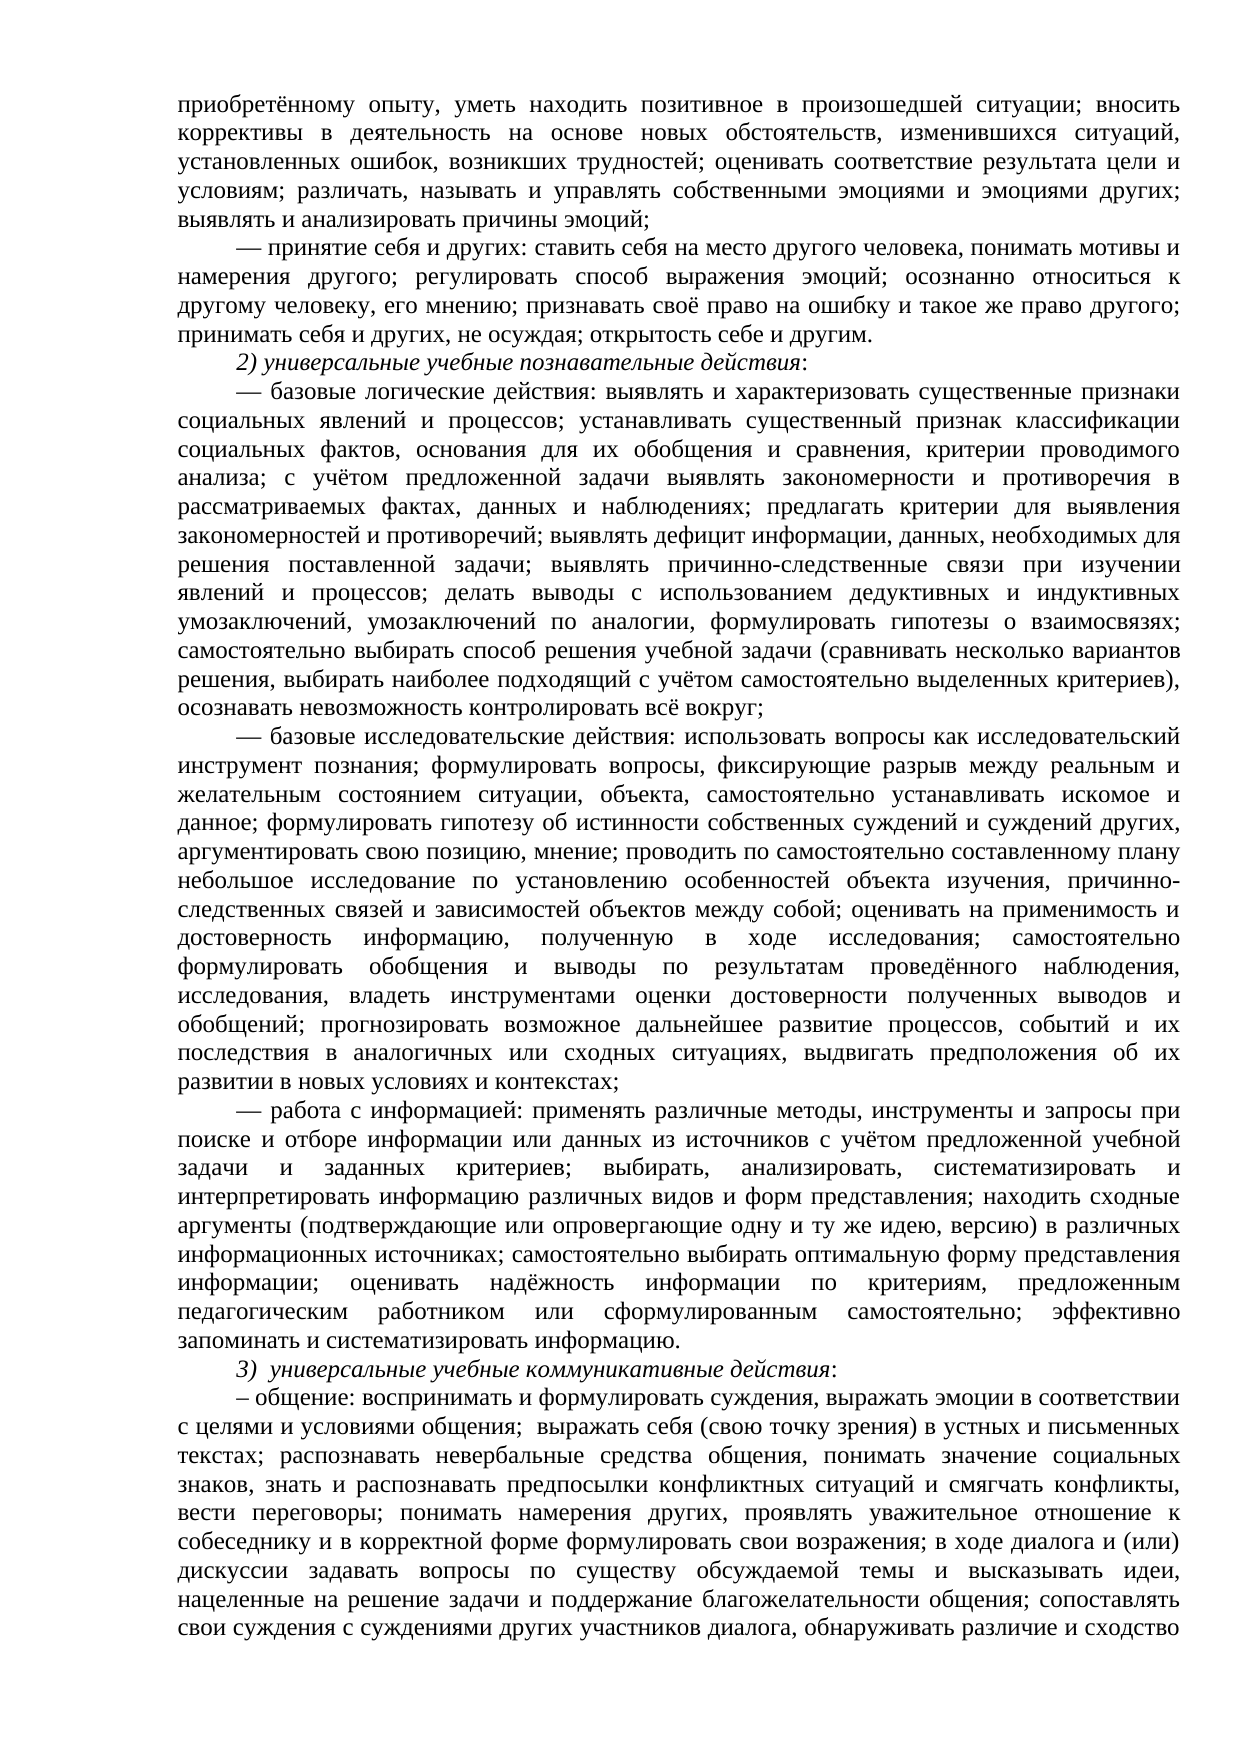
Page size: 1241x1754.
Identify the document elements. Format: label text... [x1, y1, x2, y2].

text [177, 89, 1181, 232]
text 2) универсальные учебные познавательные действия: [177, 347, 1181, 376]
text — работа с информацией: применять различные методы, инструменты и запросы при поиске и отборе информации или данных из источников с учётом предложенной учебной задачи и заданных критериев; выбирать, анализировать, систематизировать и интерпретировать информацию различных видов и форм представления; находить сходные аргументы (подтверждающие или опровергающие одну и ту же идею, версию) в различных информационных источниках; самостоятельно выбирать оптимальную форму представления информации; оценивать надёжность информации по критериям, предложенным педагогическим работником или сформулированным самостоятельно; эффективно запоминать и систематизировать информацию. [177, 1095, 1181, 1354]
text — принятие себя и других: ставить себя на место другого человека, понимать мотивы и намерения другого; регулировать способ выражения эмоций; осознанно относиться к другому человеку, его мнению; признавать своё право на ошибку и такое же право другого; принимать себя и других, не осуждая; открытость себе и другим. [177, 232, 1181, 347]
text — базовые исследовательские действия: использовать вопросы как исследовательский инструмент познания; формулировать вопросы, фиксирующие разрыв между реальным и желательным состоянием ситуации, объекта, самостоятельно устанавливать искомое и данное; формулировать гипотезу об истинности собственных суждений и суждений других, аргументировать свою позицию, мнение; проводить по самостоятельно составленному плану небольшое исследование по установлению особенностей объекта изучения, причинно-следственных связей и зависимостей объектов между собой; оценивать на применимость и достоверность информацию, полученную в ходе исследования; самостоятельно формулировать обобщения и выводы по результатам проведённого наблюдения, исследования, владеть инструментами оценки достоверности полученных выводов и обобщений; прогнозировать возможное дальнейшее развитие процессов, событий и их последствия в аналогичных или сходных ситуациях, выдвигать предположения об их развитии в новых условиях и контекстах; [177, 721, 1181, 1095]
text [177, 1382, 1181, 1641]
text 3) универсальные учебные коммуникативные действия: [177, 1354, 1181, 1382]
text — базовые логические действия: выявлять и характеризовать существенные признаки социальных явлений и процессов; устанавливать существенный признак классификации социальных фактов, основания для их обобщения и сравнения, критерии проводимого анализа; с учётом предложенной задачи выявлять закономерности и противоречия в рассматриваемых фактах, данных и наблюдениях; предлагать критерии для выявления закономерностей и противоречий; выявлять дефицит информации, данных, необходимых для решения поставленной задачи; выявлять причинно-следственные связи при изучении явлений и процессов; делать выводы с использованием дедуктивных и индуктивных умозаключений, умозаключений по аналогии, формулировать гипотезы о взаимосвязях; самостоятельно выбирать способ решения учебной задачи (сравнивать несколько вариантов решения, выбирать наиболее подходящий с учётом самостоятельно выделенных критериев), осознавать невозможность контролировать всё вокруг; [177, 376, 1181, 721]
